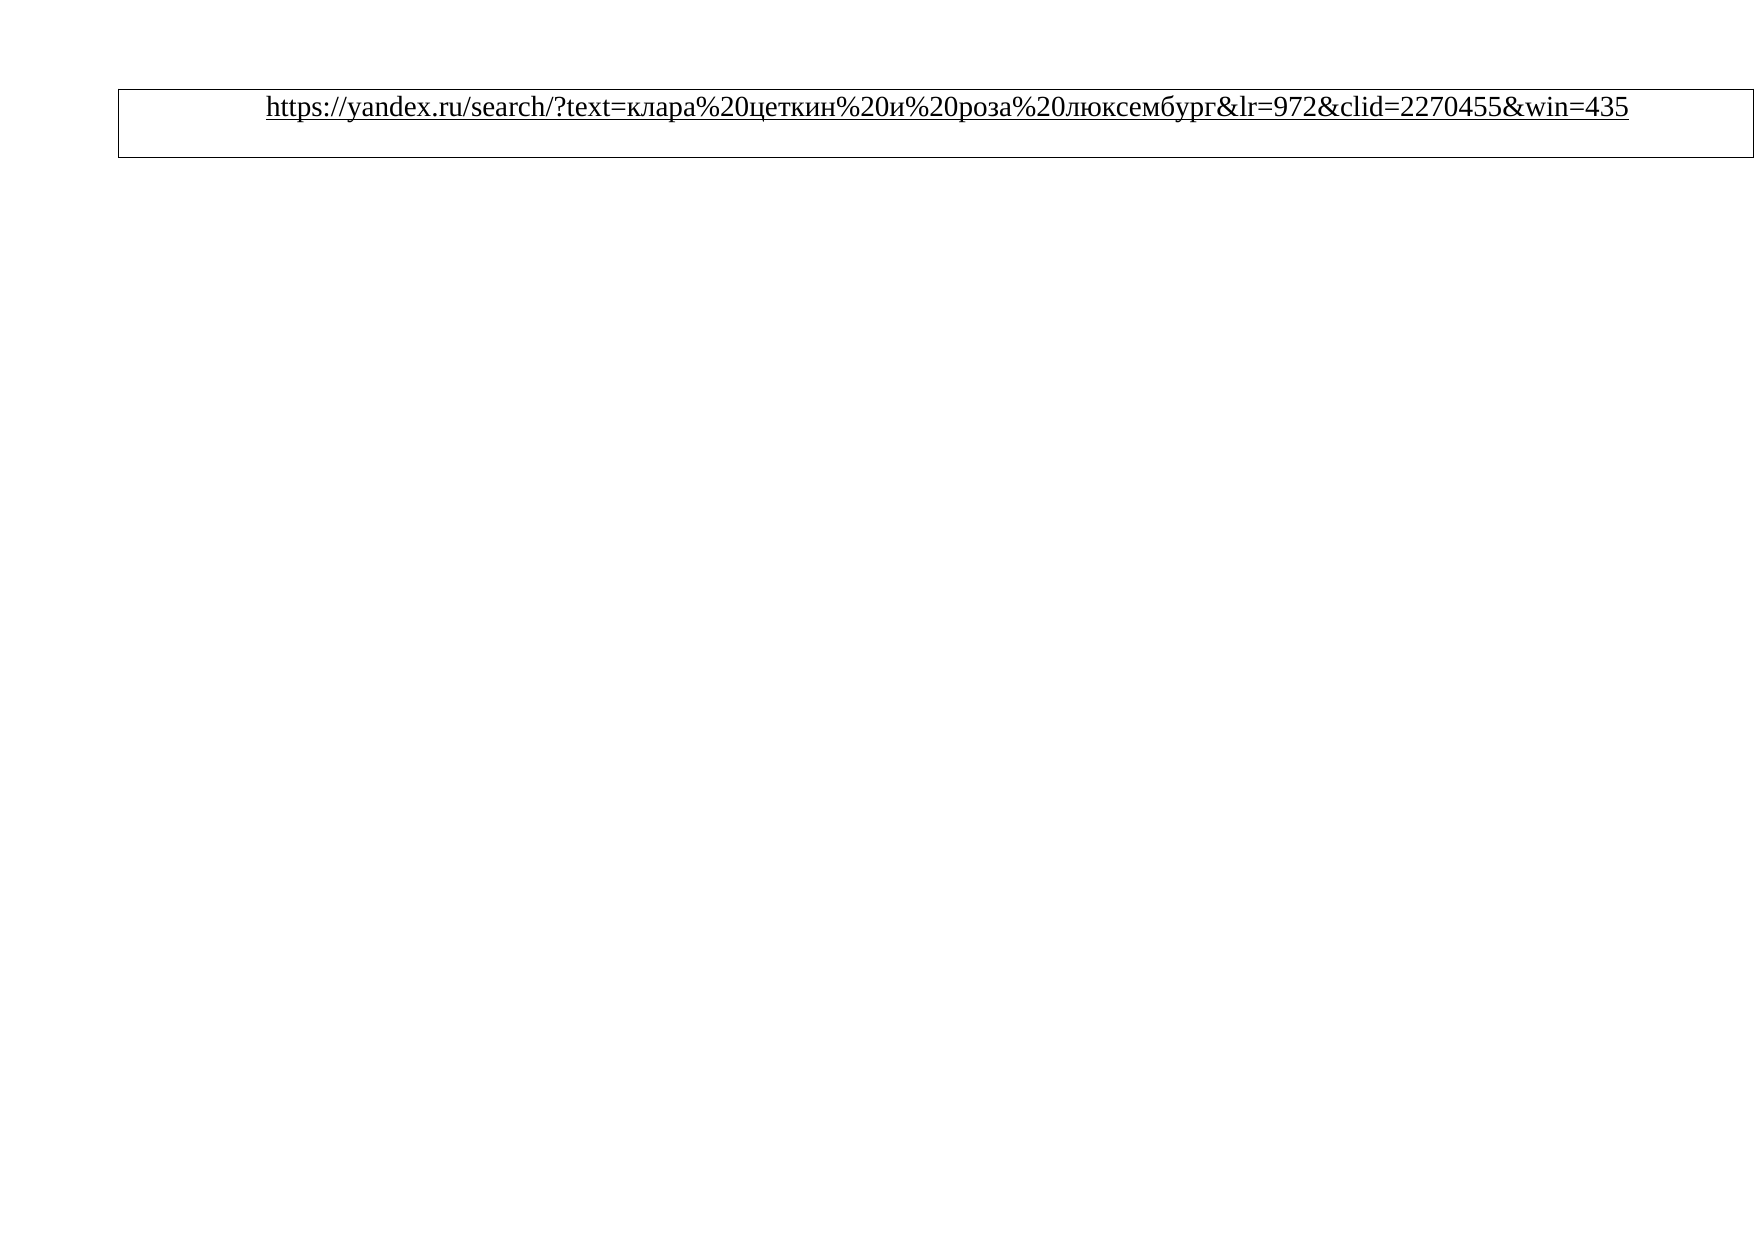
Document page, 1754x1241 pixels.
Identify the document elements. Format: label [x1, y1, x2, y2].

table_cell [119, 90, 1753, 157]
